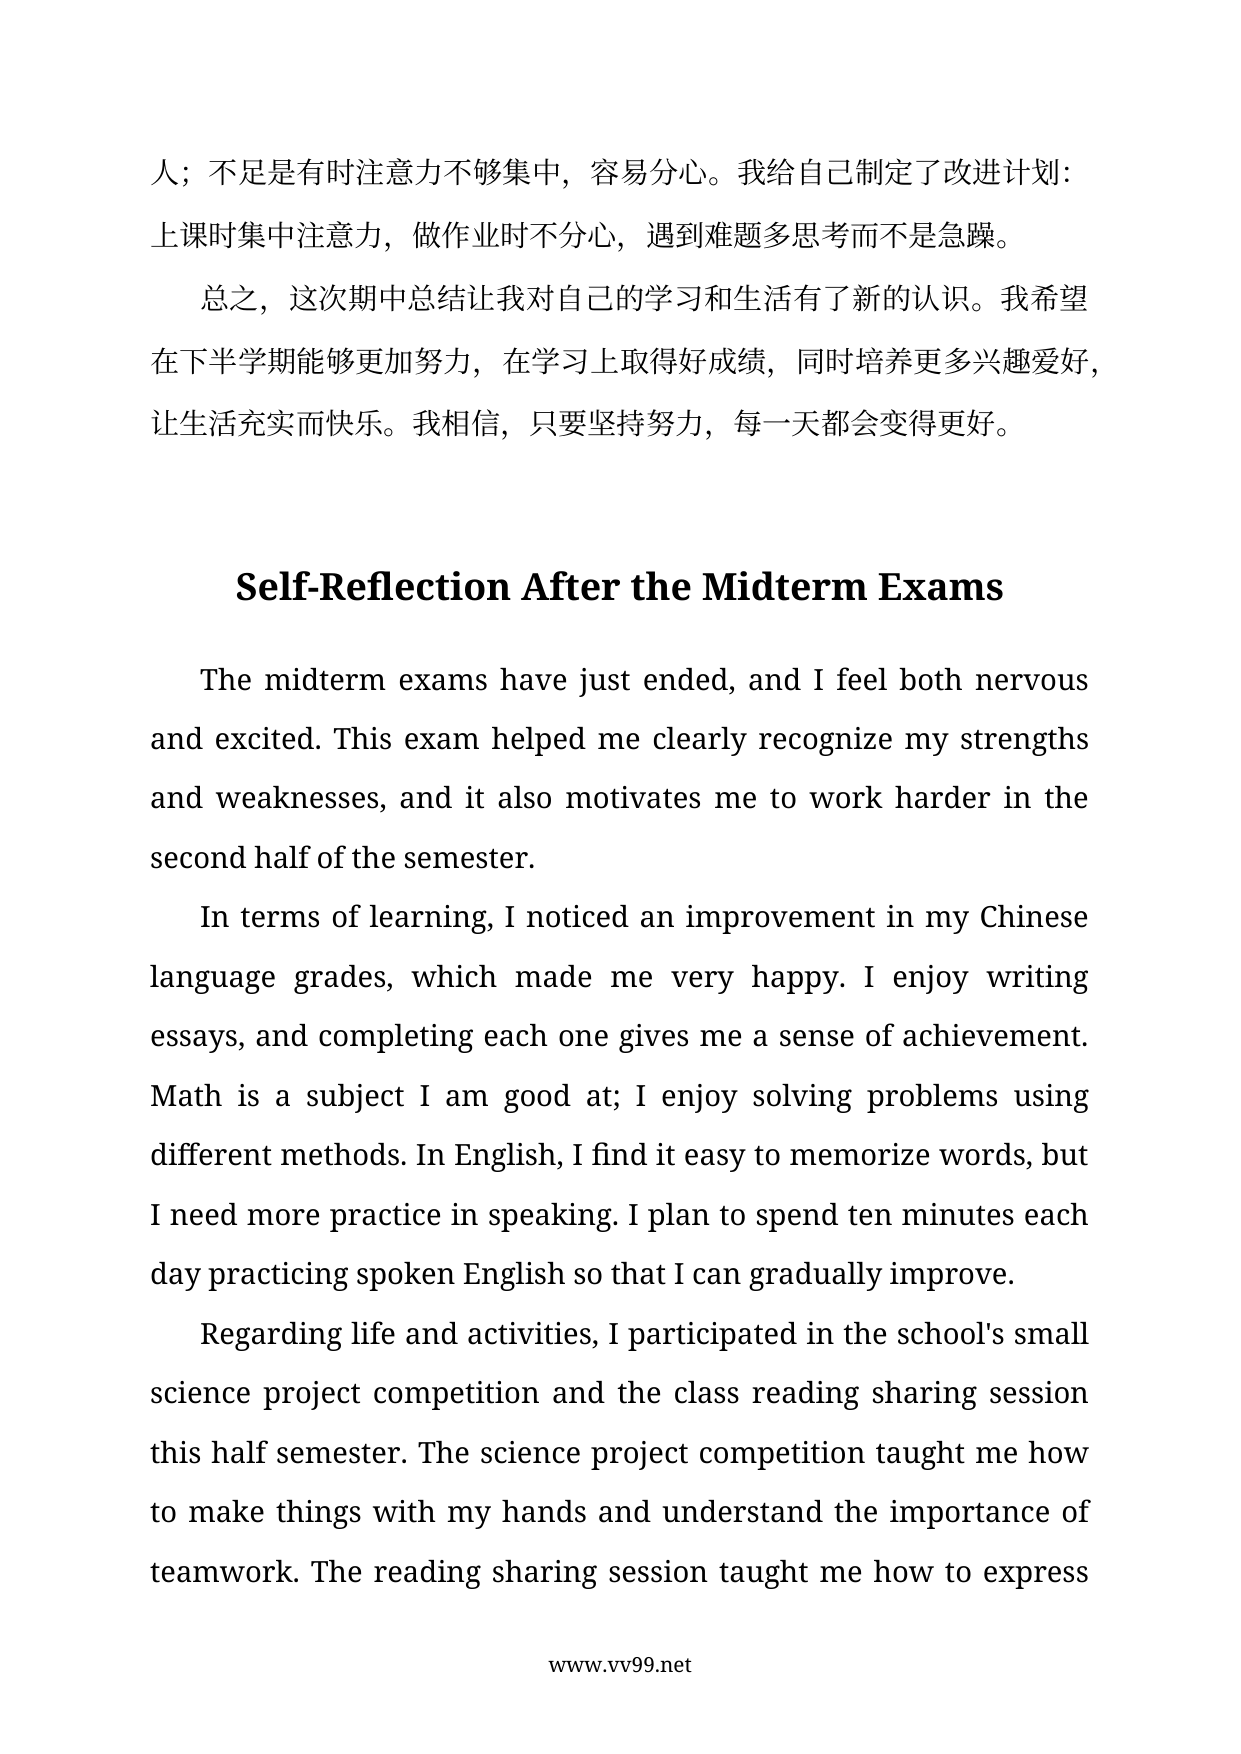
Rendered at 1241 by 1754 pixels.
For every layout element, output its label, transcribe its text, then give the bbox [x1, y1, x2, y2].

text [150, 150, 1090, 255]
subtitle Self-Reflection After the Midterm Exams [150, 560, 1090, 611]
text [150, 1313, 1090, 1591]
text 总之，这次期中总结让我对自己的学习和生活有了新的认识。我希望在下半学期能够更加努力，在学习上取得好成绩，同时培养更多兴趣爱好，让生活充实而快乐。我相信，只要坚持努力，每一天都会变得更好。 [150, 276, 1090, 443]
text The midterm exams have just ended, and I feel both nervous and excited. This exam helped me clearly recognize my strengths and weaknesses, and it also motivates me to work harder in the second half of the semester. [150, 659, 1090, 877]
text In terms of learning, I noticed an improvement in my Chinese language grades, which made me very happy. I enjoy writing essays, and completing each one gives me a sense of achievement. Math is a subject I am good at; I enjoy solving problems using different methods. In English, I find it easy to memorize words, but I need more practice in speaking. I plan to spend ten minutes each day practicing spoken English so that I can gradually improve. [150, 897, 1090, 1293]
